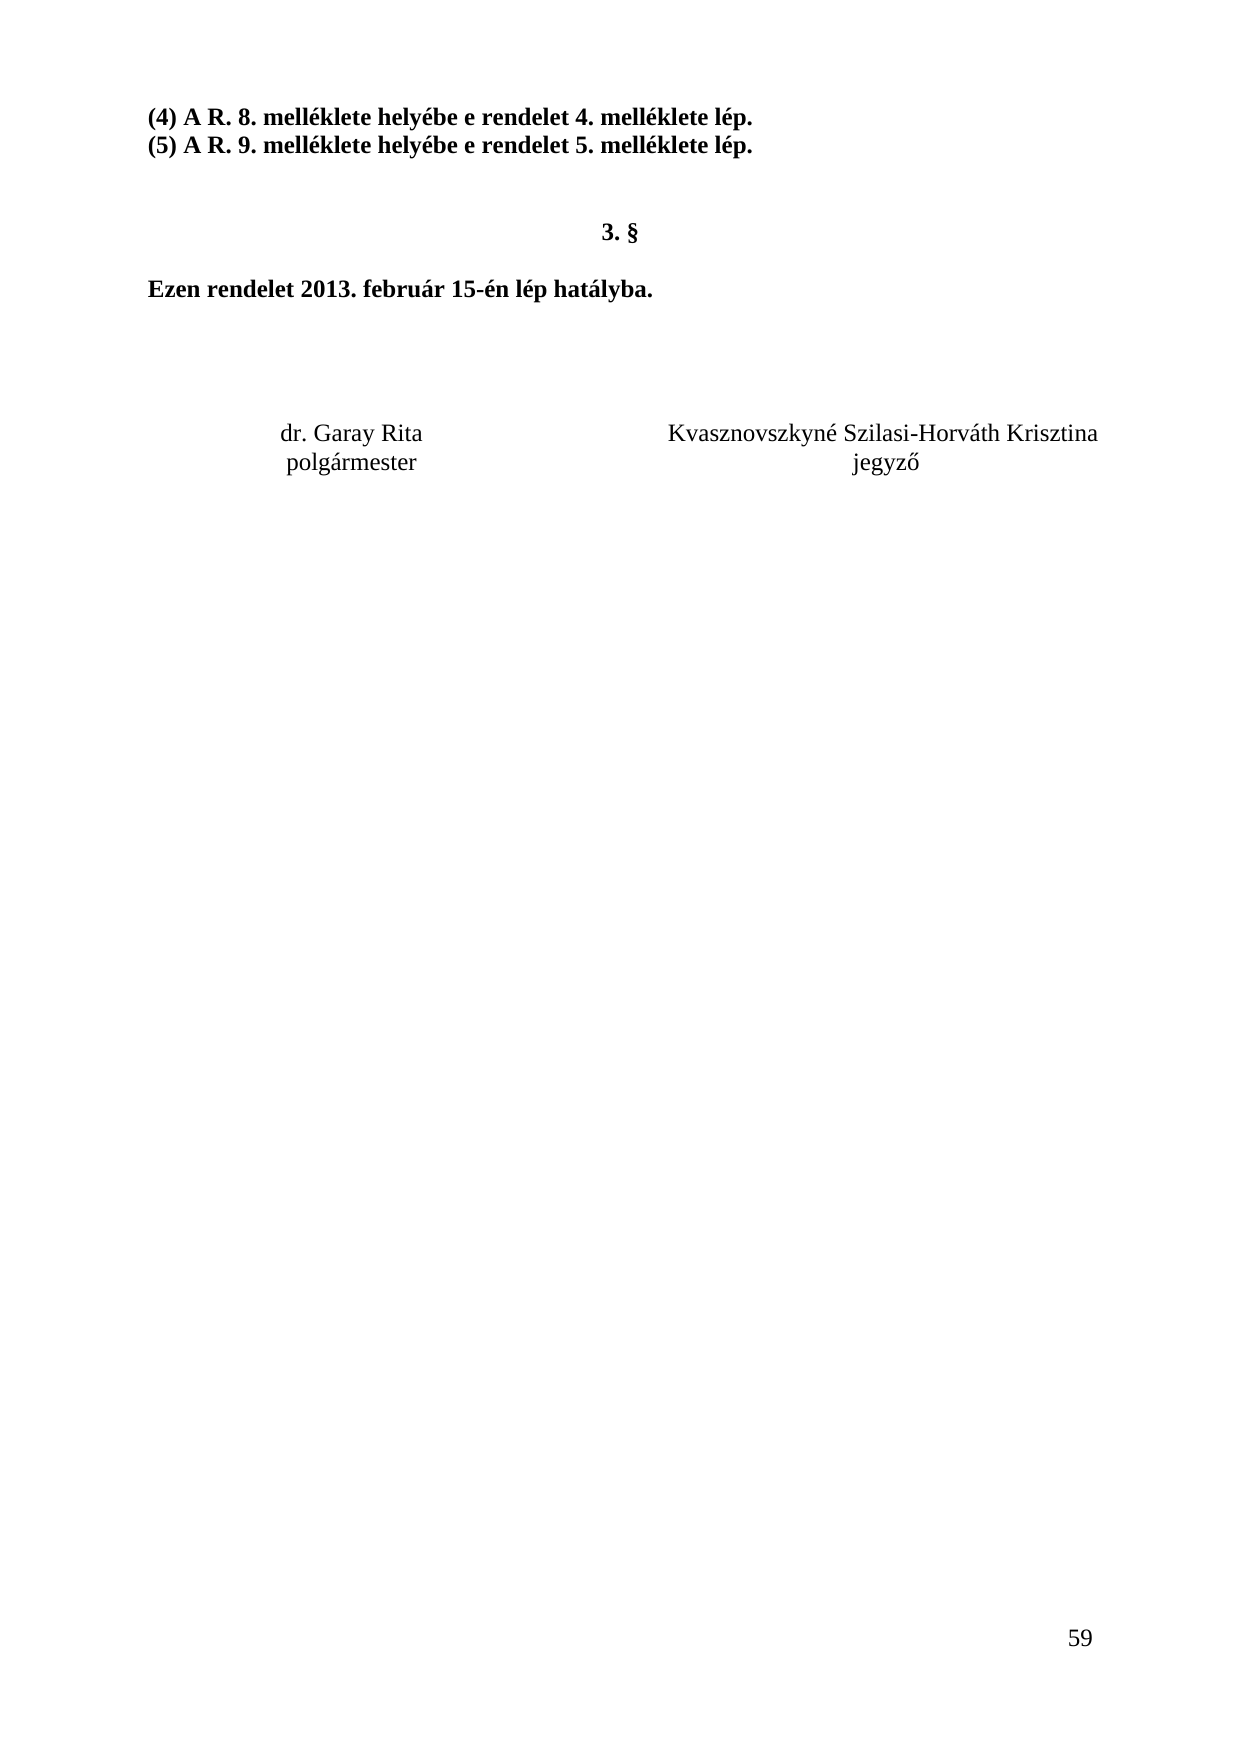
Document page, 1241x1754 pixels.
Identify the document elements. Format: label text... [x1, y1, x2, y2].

text polgármester jegyző [148, 447, 1093, 476]
text (4) A R. 8. melléklete helyébe e rendelet 4. melléklete lép. [148, 102, 1093, 131]
text 3. § [148, 217, 1093, 246]
text dr. Garay Rita Kvasznovszkyné Szilasi-Horváth Krisztina [148, 418, 1093, 447]
text Ezen rendelet 2013. február 15-én lép hatályba. [148, 274, 1093, 303]
text (5) A R. 9. melléklete helyébe e rendelet 5. melléklete lép. [148, 131, 1093, 159]
